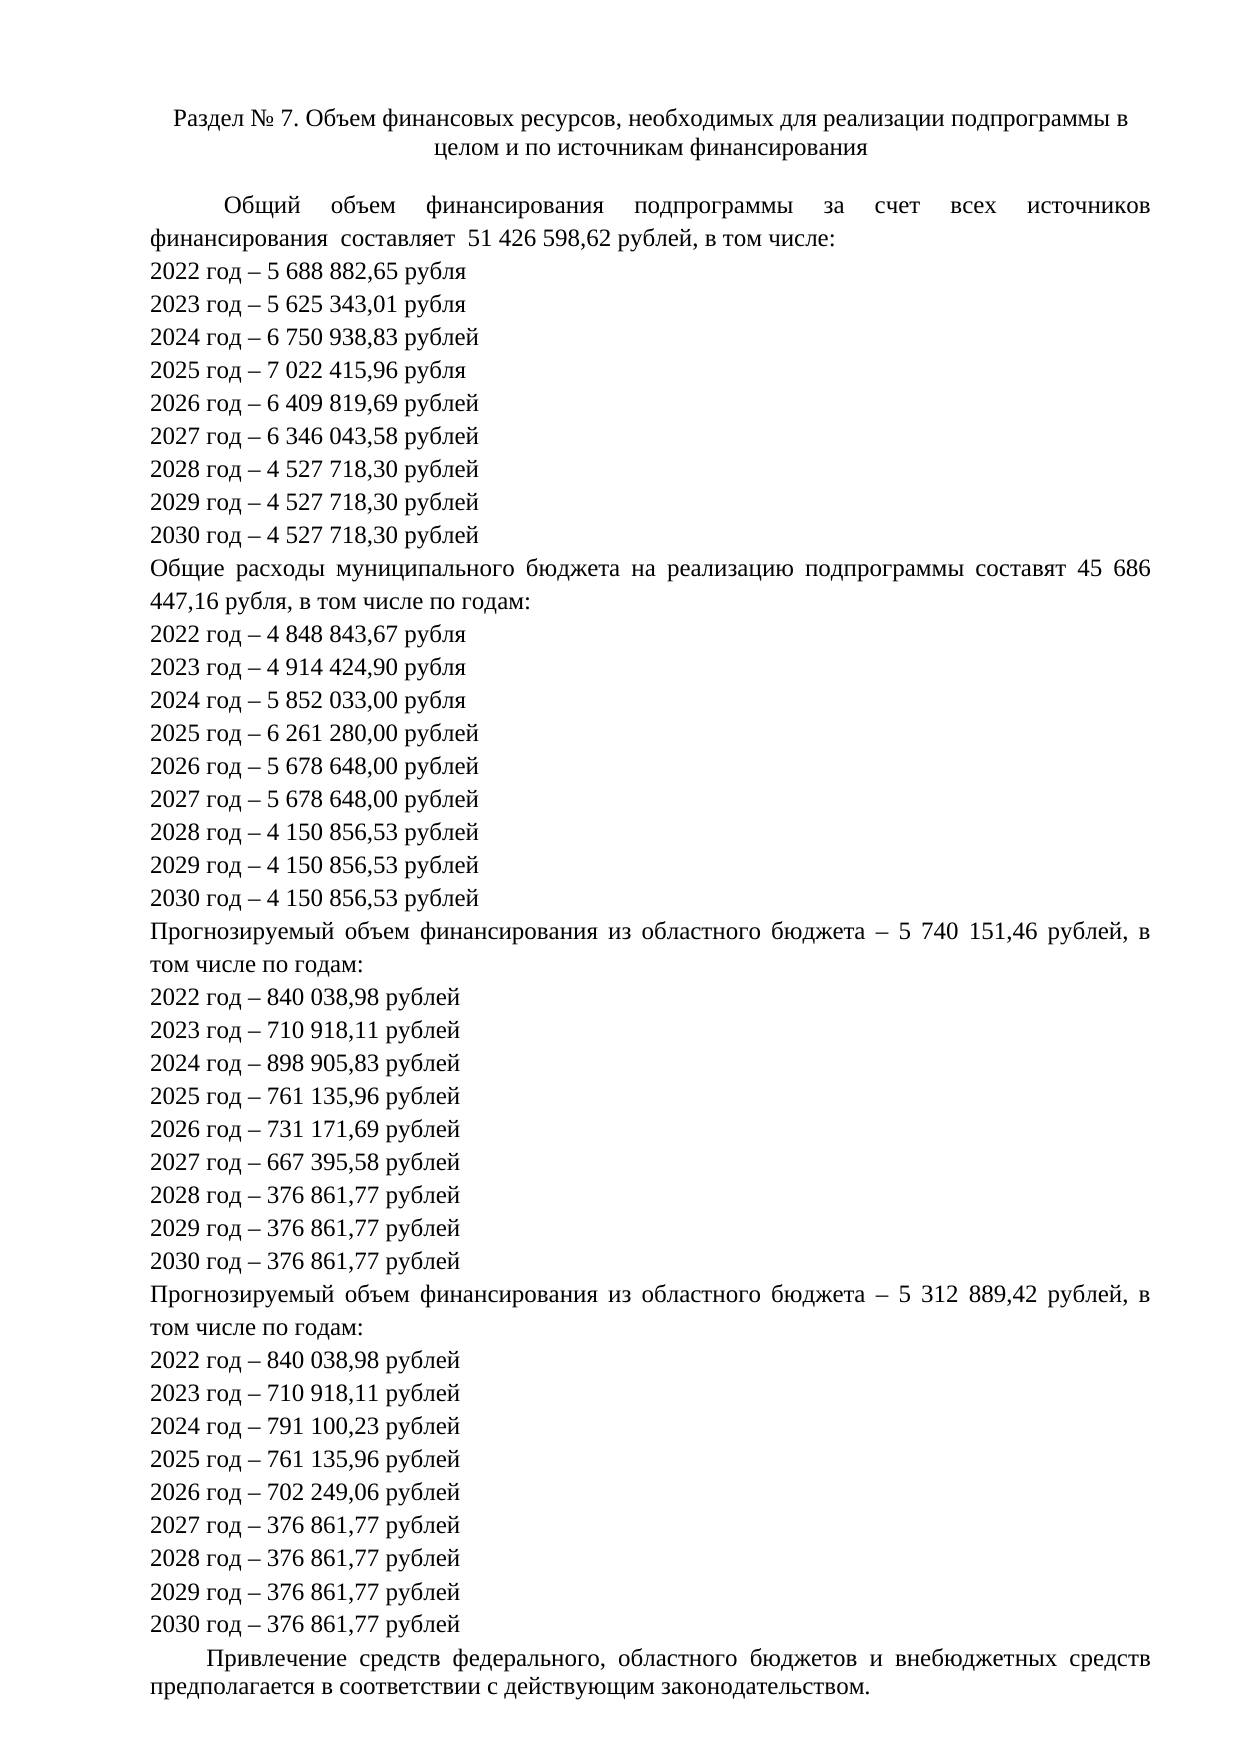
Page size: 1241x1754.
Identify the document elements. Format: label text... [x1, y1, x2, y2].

text 2023 год – 4 914 424,90 рубля [150, 652, 1152, 681]
text 2030 год – 376 861,77 рублей [150, 1609, 1152, 1638]
text 2028 год – 376 861,77 рублей [150, 1543, 1152, 1572]
text 2027 год – 667 395,58 рублей [150, 1147, 1152, 1176]
text Общие расходы муниципального бюджета на реализацию подпрограммы составят 45 686 447,16 рубля, в том числе по годам: [150, 553, 1152, 615]
text 2028 год – 4 527 718,30 рублей [150, 454, 1152, 483]
text 2025 год – 761 135,96 рублей [150, 1081, 1152, 1110]
text Прогнозируемый объем финансирования из областного бюджета – 5 740 151,46 рублей, в том числе по годам: [150, 916, 1152, 978]
text 2022 год – 5 688 882,65 рубля [150, 256, 1152, 284]
text 2030 год – 4 527 718,30 рублей [150, 520, 1152, 549]
text 2023 год – 710 918,11 рублей [150, 1378, 1152, 1407]
text 2022 год – 840 038,98 рублей [150, 1345, 1152, 1374]
text 2029 год – 376 861,77 рублей [150, 1577, 1152, 1605]
text Общий объем финансирования подпрограммы за счет всех источников финансирования составляет 51 426 598,62 рублей, в том числе: [150, 190, 1152, 251]
text 2024 год – 5 852 033,00 рубля [150, 685, 1152, 714]
text Привлечение средств федерального, областного бюджетов и внебюджетных средств предполагается в соответствии с действующим законодательством. [150, 1643, 1152, 1700]
text 2028 год – 376 861,77 рублей [150, 1180, 1152, 1209]
text Раздел № 7. Объем финансовых ресурсов, необходимых для реализации подпрограммы в целом и по источникам финансирования [150, 103, 1152, 161]
text 2025 год – 7 022 415,96 рубля [150, 355, 1152, 383]
text 2029 год – 376 861,77 рублей [150, 1213, 1152, 1242]
text 2026 год – 702 249,06 рублей [150, 1477, 1152, 1506]
text 2027 год – 5 678 648,00 рублей [150, 784, 1152, 813]
text 2030 год – 376 861,77 рублей [150, 1246, 1152, 1275]
text 2025 год – 761 135,96 рублей [150, 1444, 1152, 1473]
text 2024 год – 898 905,83 рублей [150, 1048, 1152, 1077]
text 2027 год – 6 346 043,58 рублей [150, 421, 1152, 449]
text 2026 год – 731 171,69 рублей [150, 1114, 1152, 1143]
text 2029 год – 4 150 856,53 рублей [150, 850, 1152, 879]
text 2025 год – 6 261 280,00 рублей [150, 718, 1152, 747]
text 2028 год – 4 150 856,53 рублей [150, 817, 1152, 846]
text 2024 год – 6 750 938,83 рублей [150, 322, 1152, 351]
text 2023 год – 710 918,11 рублей [150, 1015, 1152, 1044]
text 2030 год – 4 150 856,53 рублей [150, 883, 1152, 912]
text 2024 год – 791 100,23 рублей [150, 1411, 1152, 1440]
text 2022 год – 840 038,98 рублей [150, 982, 1152, 1011]
text Прогнозируемый объем финансирования из областного бюджета – 5 312 889,42 рублей, в том числе по годам: [150, 1279, 1152, 1341]
text 2022 год – 4 848 843,67 рубля [150, 619, 1152, 648]
text 2027 год – 376 861,77 рублей [150, 1511, 1152, 1539]
text 2023 год – 5 625 343,01 рубля [150, 289, 1152, 317]
text 2026 год – 5 678 648,00 рублей [150, 751, 1152, 780]
text 2026 год – 6 409 819,69 рублей [150, 388, 1152, 417]
text 2029 год – 4 527 718,30 рублей [150, 487, 1152, 516]
